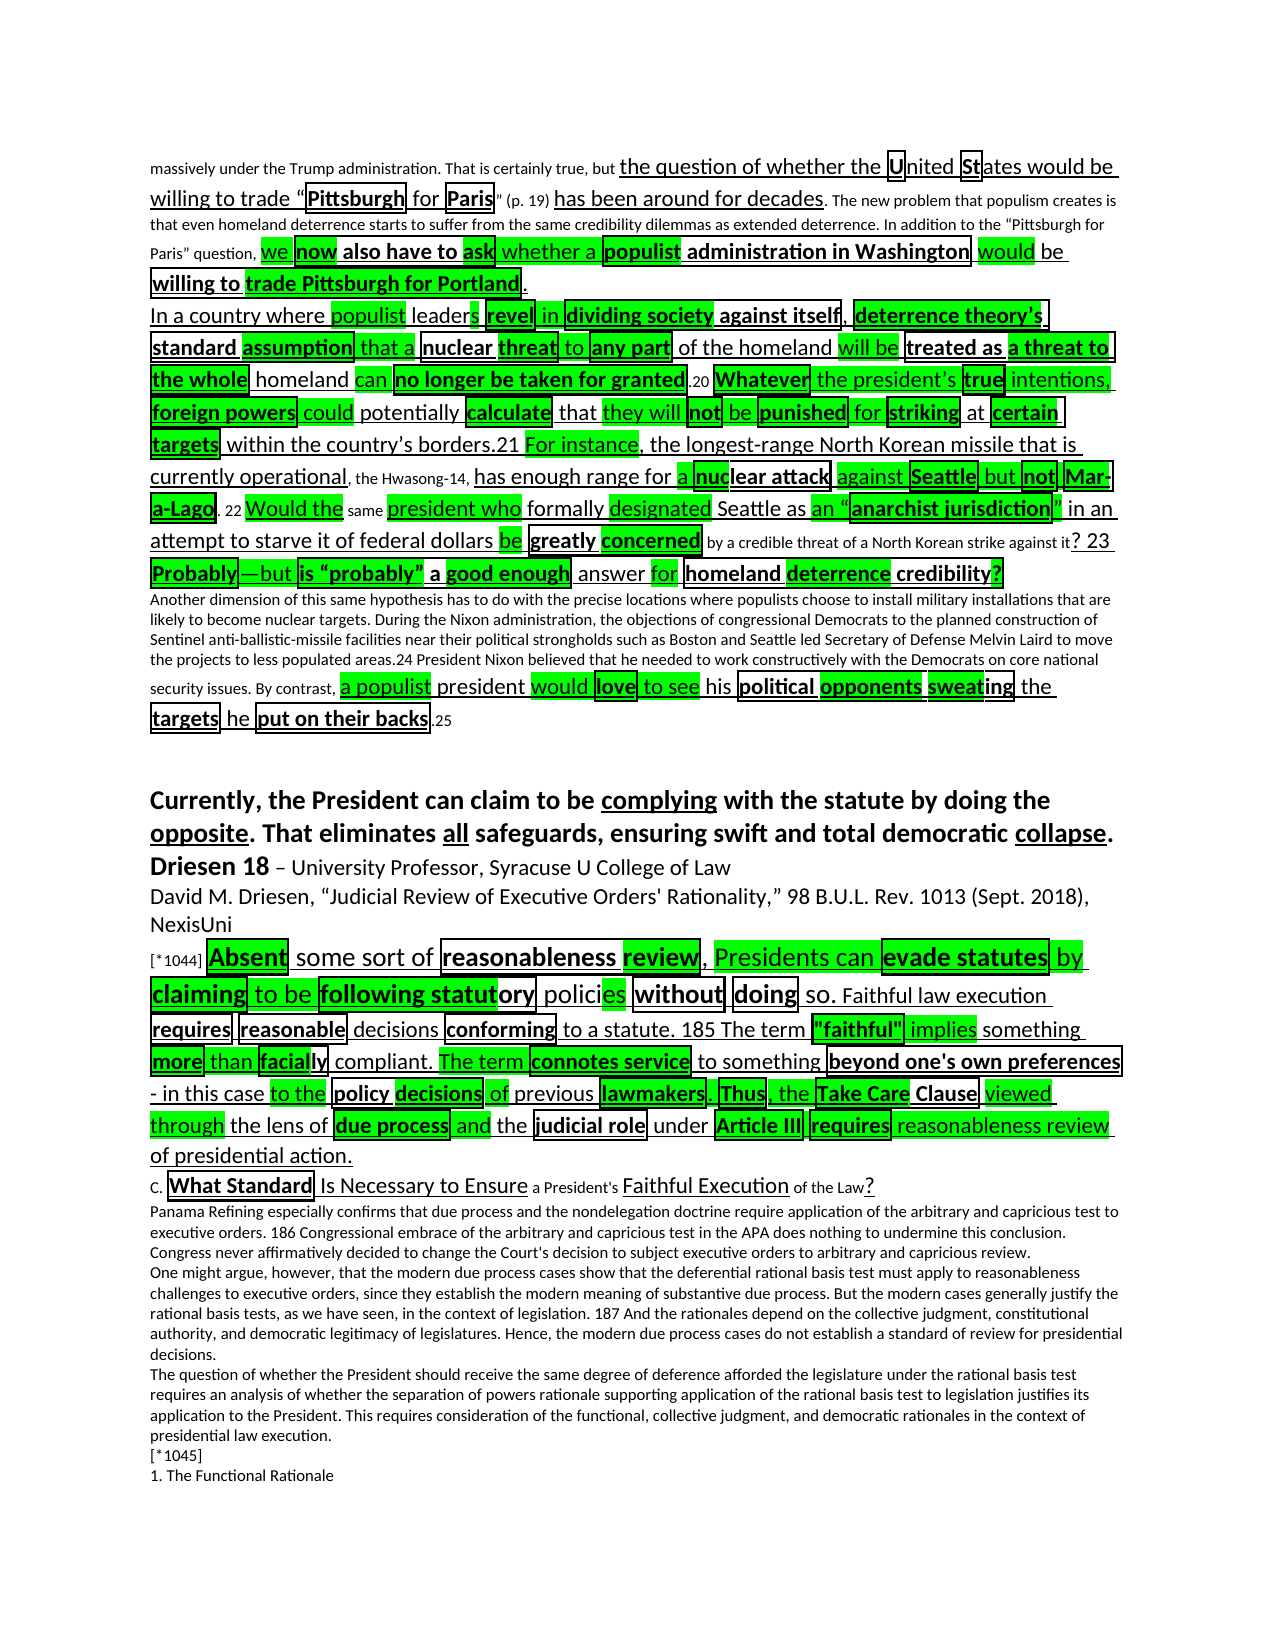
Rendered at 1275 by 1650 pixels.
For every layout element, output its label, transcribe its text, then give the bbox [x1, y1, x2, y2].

text David M. Driesen, “Judicial Review of Executive Orders' Rationality,” 98 B.U.L. Rev. 1013 (Sept. 2018), NexisUni [150, 882, 1125, 938]
text C. What Standard Is Necessary to Ensure a President's Faithful Execution of the Law? [315, 1169, 1125, 1202]
text Another dimension of this same hypothesis has to do with the precise locations where populists choose to install military installations that are likely to become nuclear targets. During the Nixon administration, the objections of congressional Democrats to the planned construction of Sentinel anti-ballistic-missile facilities near their political strongholds such as Boston and Seattle led Secretary of Defense Melvin Laird to move the projects to less populated areas.24 President Nixon believed that he needed to work constructively with the Democrats on core national security issues. By contrast, a populist president would love to see his political opponents sweating the targets he put on their backs.25 [150, 589, 1125, 734]
text 1. The Functional Rationale [150, 1466, 1125, 1486]
text Driesen 18 – University Professor, Syracuse U College of Law [150, 849, 1125, 882]
text Panama Refining especially confirms that due process and the nondelegation doctrine require application of the arbitrary and capricious test to executive orders. 186 Congressional embrace of the arbitrary and capricious test in the APA does nothing to undermine this conclusion. Congress never affirmatively decided to change the Court's decision to subject executive orders to arbitrary and capricious review. [150, 1202, 1125, 1263]
text One might argue, however, that the modern due process cases show that the deferential rational basis test must apply to reasonableness challenges to executive orders, since they establish the modern meaning of substantive due process. But the modern cases generally justify the rational basis tests, as we have seen, in the context of legislation. 187 And the rationales depend on the collective judgment, constitutional authority, and democratic legitimacy of legislatures. Hence, the modern due process cases do not establish a standard of review for presidential decisions. [150, 1263, 1125, 1364]
text The question of whether the President should receive the same degree of deference afforded the legislature under the rational basis test requires an analysis of whether the separation of powers rationale supporting application of the rational basis test to legislation justifies its application to the President. This requires consideration of the functional, collective judgment, and democratic rationales in the context of presidential law execution. [150, 1364, 1125, 1445]
subtitle Currently, the President can claim to be complying with the statute by doing the opposite. That eliminates all safeguards, ensuring swift and total democratic collapse. [150, 783, 1125, 849]
text In a country where populist leaders revel in dividing society against itself, deterrence theory’s standard assumption that a nuclear threat to any part of the homeland will be treated as a threat to the whole homeland can no longer be taken for granted.20 Whatever the president’s true intentions, foreign powers could potentially calculate that they will not be punished for striking at certain targets within the country’s borders.21 For instance, the longest-range North Korean missile that is currently operational, the Hwasong-14, has enough range for a nuclear attack against Seattle but not Mar-a-Lago. 22 Would the same president who formally designated Seattle as an “anarchist jurisdiction” in an attempt to starve it of federal dollars be greatly concerned by a credible threat of a North Korean strike against it? 23 Probably—but is “probably” a good enough answer for homeland deterrence credibility? [150, 299, 1125, 589]
text C. What Standard Is Necessary to Ensure a President's Faithful Execution of the Law? [150, 1169, 314, 1202]
text [*1045] [150, 1445, 1125, 1466]
text [*1044] Absent some sort of reasonableness review, Presidents can evade statutes by claiming to be following statutory policies without doing so. Faithful law execution requires reasonable decisions conforming to a statute. 185 The term "faithful" implies something more than facially compliant. The term connotes service to something beyond one's own preferences - in this case to the policy decisions of previous lawmakers. Thus, the Take Care Clause viewed through the lens of due process and the judicial role under Article III requires reasonableness review of presidential action. [150, 938, 1125, 1169]
